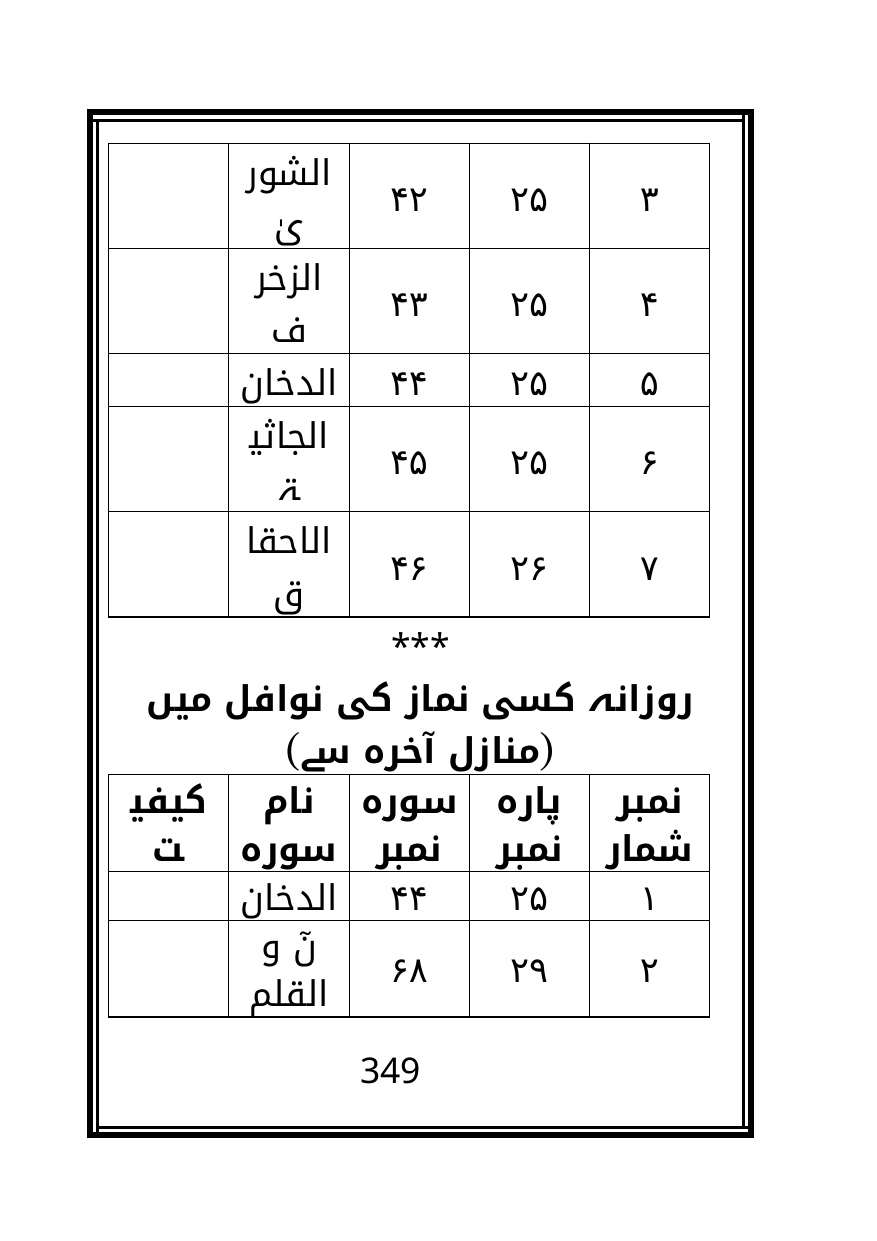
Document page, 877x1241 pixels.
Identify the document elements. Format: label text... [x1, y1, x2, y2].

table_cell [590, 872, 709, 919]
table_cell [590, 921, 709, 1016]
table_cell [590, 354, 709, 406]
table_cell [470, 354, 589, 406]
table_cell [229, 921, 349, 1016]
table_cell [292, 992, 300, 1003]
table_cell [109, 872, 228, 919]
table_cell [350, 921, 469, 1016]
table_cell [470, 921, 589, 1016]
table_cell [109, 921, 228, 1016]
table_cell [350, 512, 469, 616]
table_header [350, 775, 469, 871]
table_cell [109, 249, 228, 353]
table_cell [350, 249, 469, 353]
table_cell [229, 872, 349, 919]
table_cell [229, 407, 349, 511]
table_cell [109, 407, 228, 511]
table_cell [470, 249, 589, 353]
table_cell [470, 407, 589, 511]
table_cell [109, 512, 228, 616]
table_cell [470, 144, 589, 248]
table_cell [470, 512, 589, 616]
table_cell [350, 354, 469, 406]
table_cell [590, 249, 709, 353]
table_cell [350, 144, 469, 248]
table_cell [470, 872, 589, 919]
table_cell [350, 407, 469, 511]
text ٭٭٭ [120, 617, 721, 669]
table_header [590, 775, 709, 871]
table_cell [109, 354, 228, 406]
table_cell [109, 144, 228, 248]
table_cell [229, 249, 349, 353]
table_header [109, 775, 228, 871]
text روزانہ کسی نماز کی نوافل میں (منازل آخرہ سے) [120, 669, 721, 774]
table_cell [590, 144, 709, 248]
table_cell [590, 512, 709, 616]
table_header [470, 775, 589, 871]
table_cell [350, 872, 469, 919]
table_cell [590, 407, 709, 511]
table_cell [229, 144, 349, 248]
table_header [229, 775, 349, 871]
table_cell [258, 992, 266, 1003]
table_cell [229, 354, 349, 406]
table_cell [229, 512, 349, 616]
